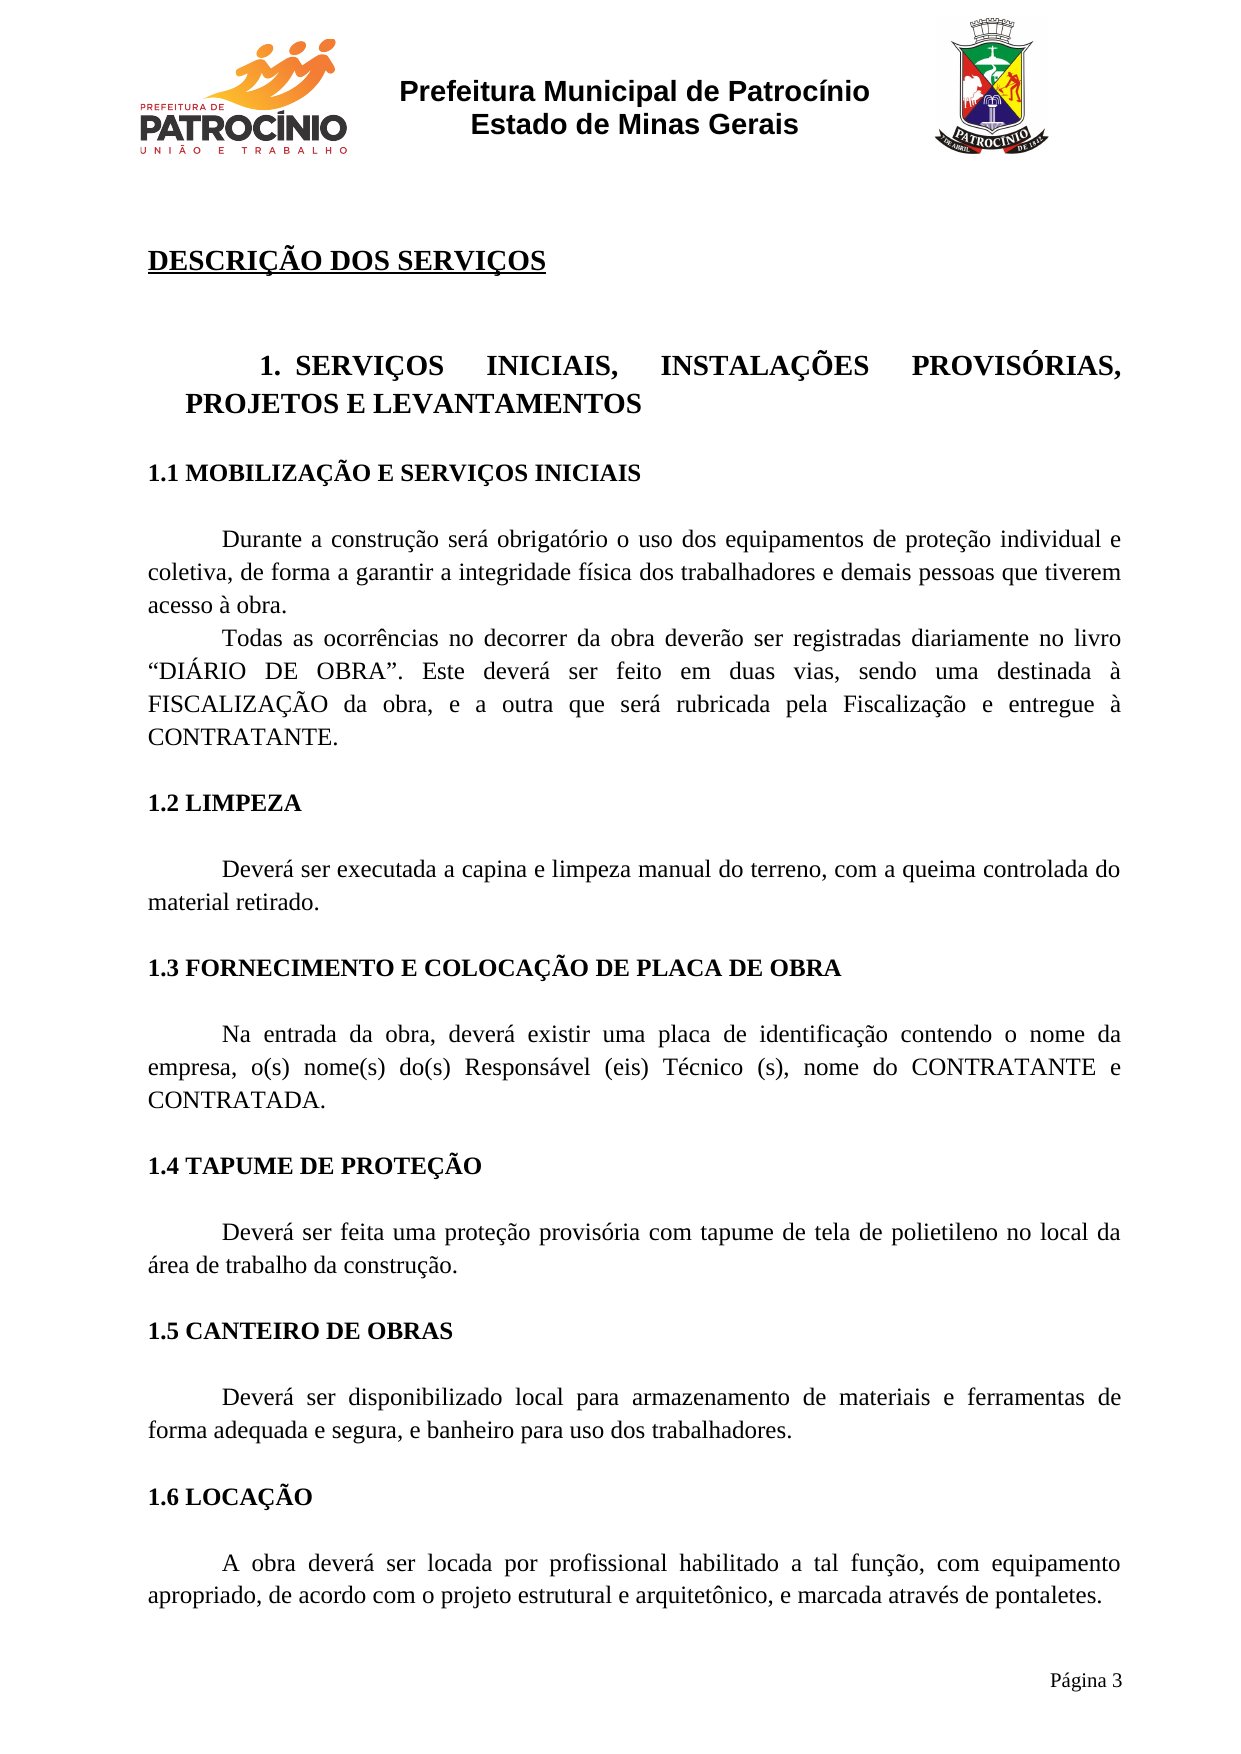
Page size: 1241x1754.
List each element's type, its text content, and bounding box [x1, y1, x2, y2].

text Deverá ser feita uma proteção provisória com tapume de tela de polietileno no local da área de trabalho da construção. [148, 1217, 1122, 1279]
text Todas as ocorrências no decorrer da obra deverão ser registradas diariamente no livro “DIÁRIO DE OBRA”. Este deverá ser feito em duas vias, sendo uma destinada à FISCALIZAÇÃO da obra, e a outra que será rubricada pela Fiscalização e entregue à CONTRATANTE. [148, 623, 1122, 751]
text A obra deverá ser locada por profissional habilitado a tal função, com equipamento apropriado, de acordo com o projeto estrutural e arquitetônico, e marcada através de pontaletes. [148, 1548, 1122, 1609]
text DESCRIÇÃO DOS SERVIÇOS [148, 243, 1122, 277]
text Deverá ser executada a capina e limpeza manual do terreno, com a queima controlada do material retirado. [148, 854, 1122, 916]
text 1.2 LIMPEZA [148, 788, 1122, 817]
subtitle 1.1 MOBILIZAÇÃO E SERVIÇOS INICIAIS [148, 458, 1122, 487]
text Durante a construção será obrigatório o uso dos equipamentos de proteção individual e coletiva, de forma a garantir a integridade física dos trabalhadores e demais pessoas que tiverem acesso à obra. [148, 524, 1122, 619]
subtitle 1.4 TAPUME DE PROTEÇÃO [148, 1151, 1122, 1180]
text Deverá ser disponibilizado local para armazenamento de materiais e ferramentas de forma adequada e segura, e banheiro para uso dos trabalhadores. [148, 1382, 1122, 1444]
text 1.5 CANTEIRO DE OBRAS [148, 1316, 1122, 1345]
text Na entrada da obra, deverá existir uma placa de identificação contendo o nome da empresa, o(s) nome(s) do(s) Responsável (eis) Técnico (s), nome do CONTRATANTE e CONTRATADA. [148, 1019, 1122, 1114]
subtitle 1.3 FORNECIMENTO E COLOCAÇÃO DE PLACA DE OBRA [148, 953, 1122, 982]
subtitle SERVIÇOS INICIAIS, INSTALAÇÕES PROVISÓRIAS, PROJETOS E LEVANTAMENTOS [185, 348, 1122, 420]
picture [934, 18, 1049, 154]
picture [140, 39, 347, 154]
text 1.6 LOCAÇÃO [148, 1482, 1122, 1510]
